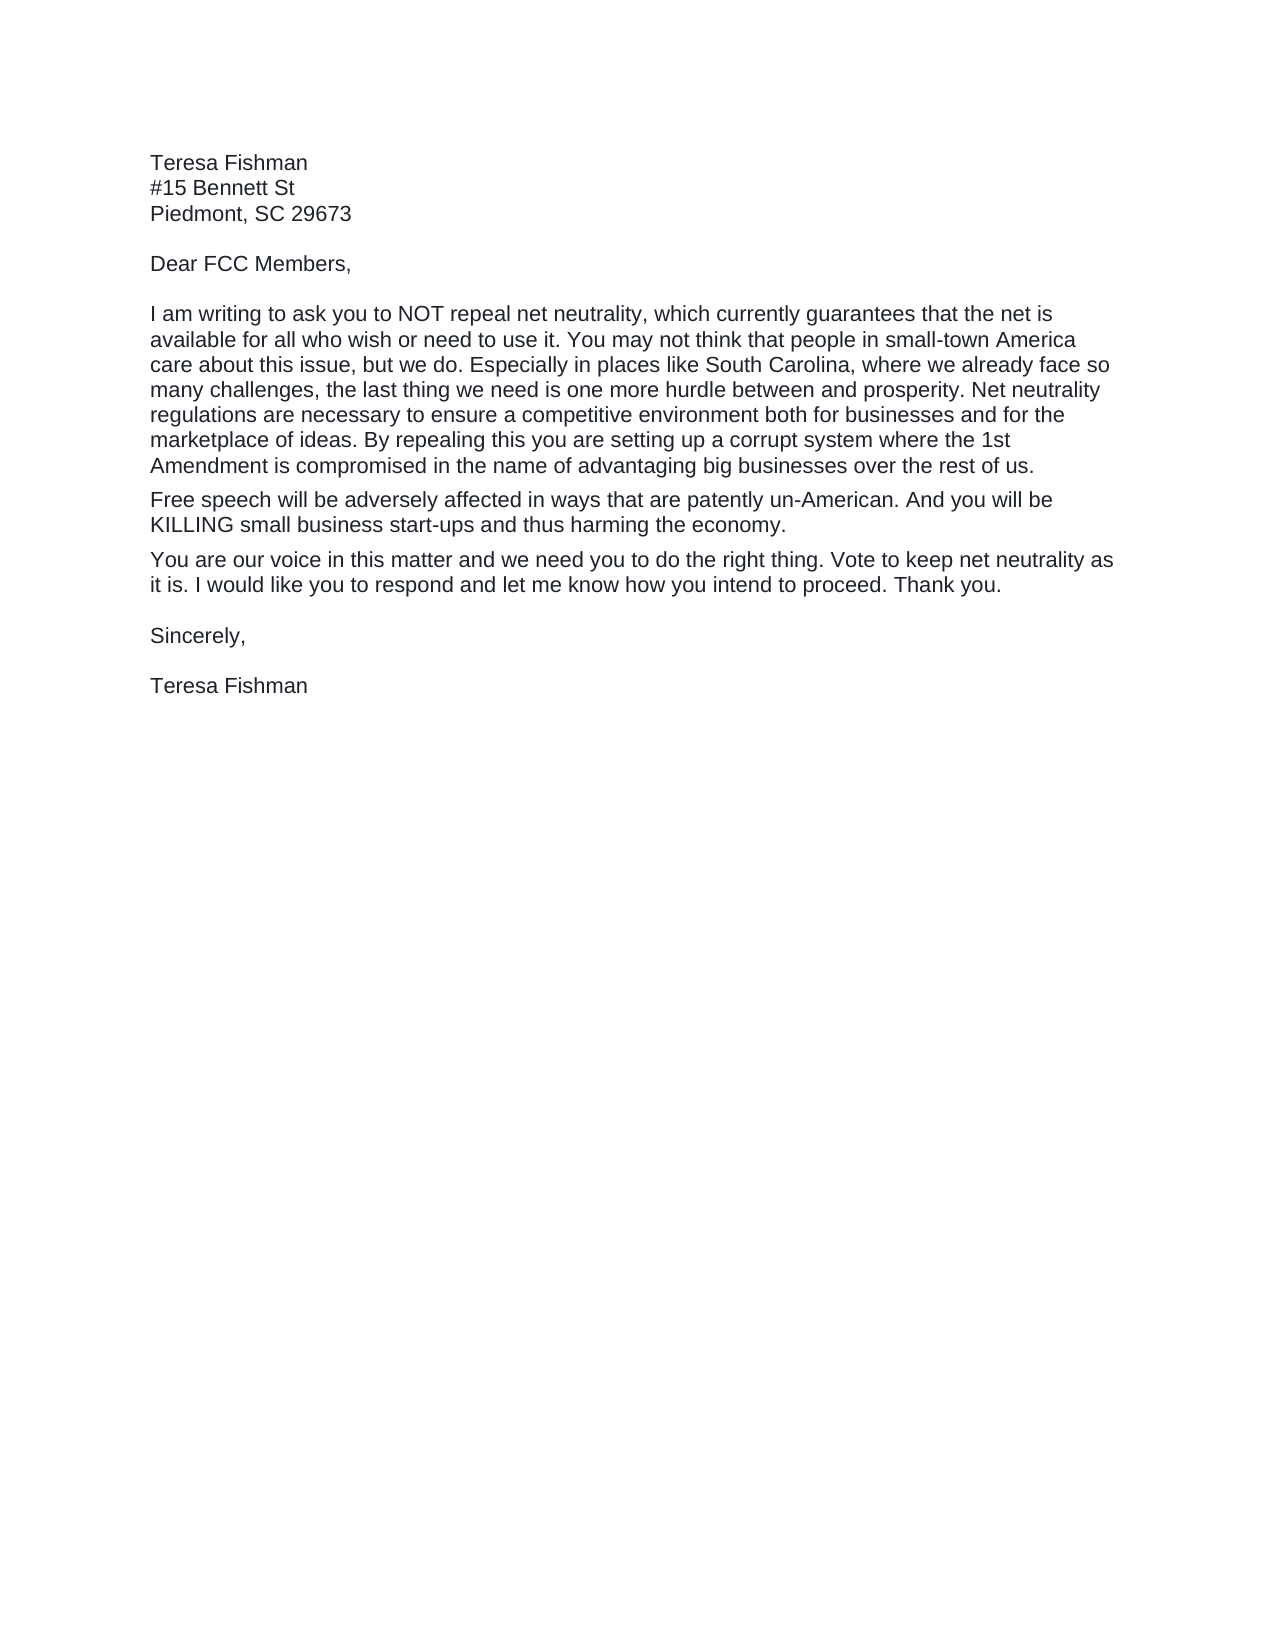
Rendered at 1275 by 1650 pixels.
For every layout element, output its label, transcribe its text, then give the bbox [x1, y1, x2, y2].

text Dear FCC Members, [150, 251, 1125, 276]
text #15 Bennett St [150, 175, 1125, 200]
text Teresa Fishman [150, 673, 1125, 698]
text Free speech will be adversely affected in ways that are patently un-American. And you will be KILLING small business start-ups and thus harming the economy. [150, 487, 1125, 537]
text Piedmont, SC 29673 [150, 200, 1125, 226]
text Teresa Fishman [150, 150, 1125, 175]
text You are our voice in this matter and we need you to do the right thing. Vote to keep net neutrality as it is. I would like you to respond and let me know how you intend to proceed. Thank you. Sincerely, [150, 547, 1125, 648]
text I am writing to ask you to NOT repeal net neutrality, which currently guarantees that the net is available for all who wish or need to use it. You may not think that people in small-town America care about this issue, but we do. Especially in places like South Carolina, where we already face so many challenges, the last thing we need is one more hurdle between and prosperity. Net neutrality regulations are necessary to ensure a competitive environment both for businesses and for the marketplace of ideas. By repealing this you are setting up a corrupt system where the 1st Amendment is compromised in the name of advantaging big businesses over the rest of us. [150, 276, 1125, 478]
